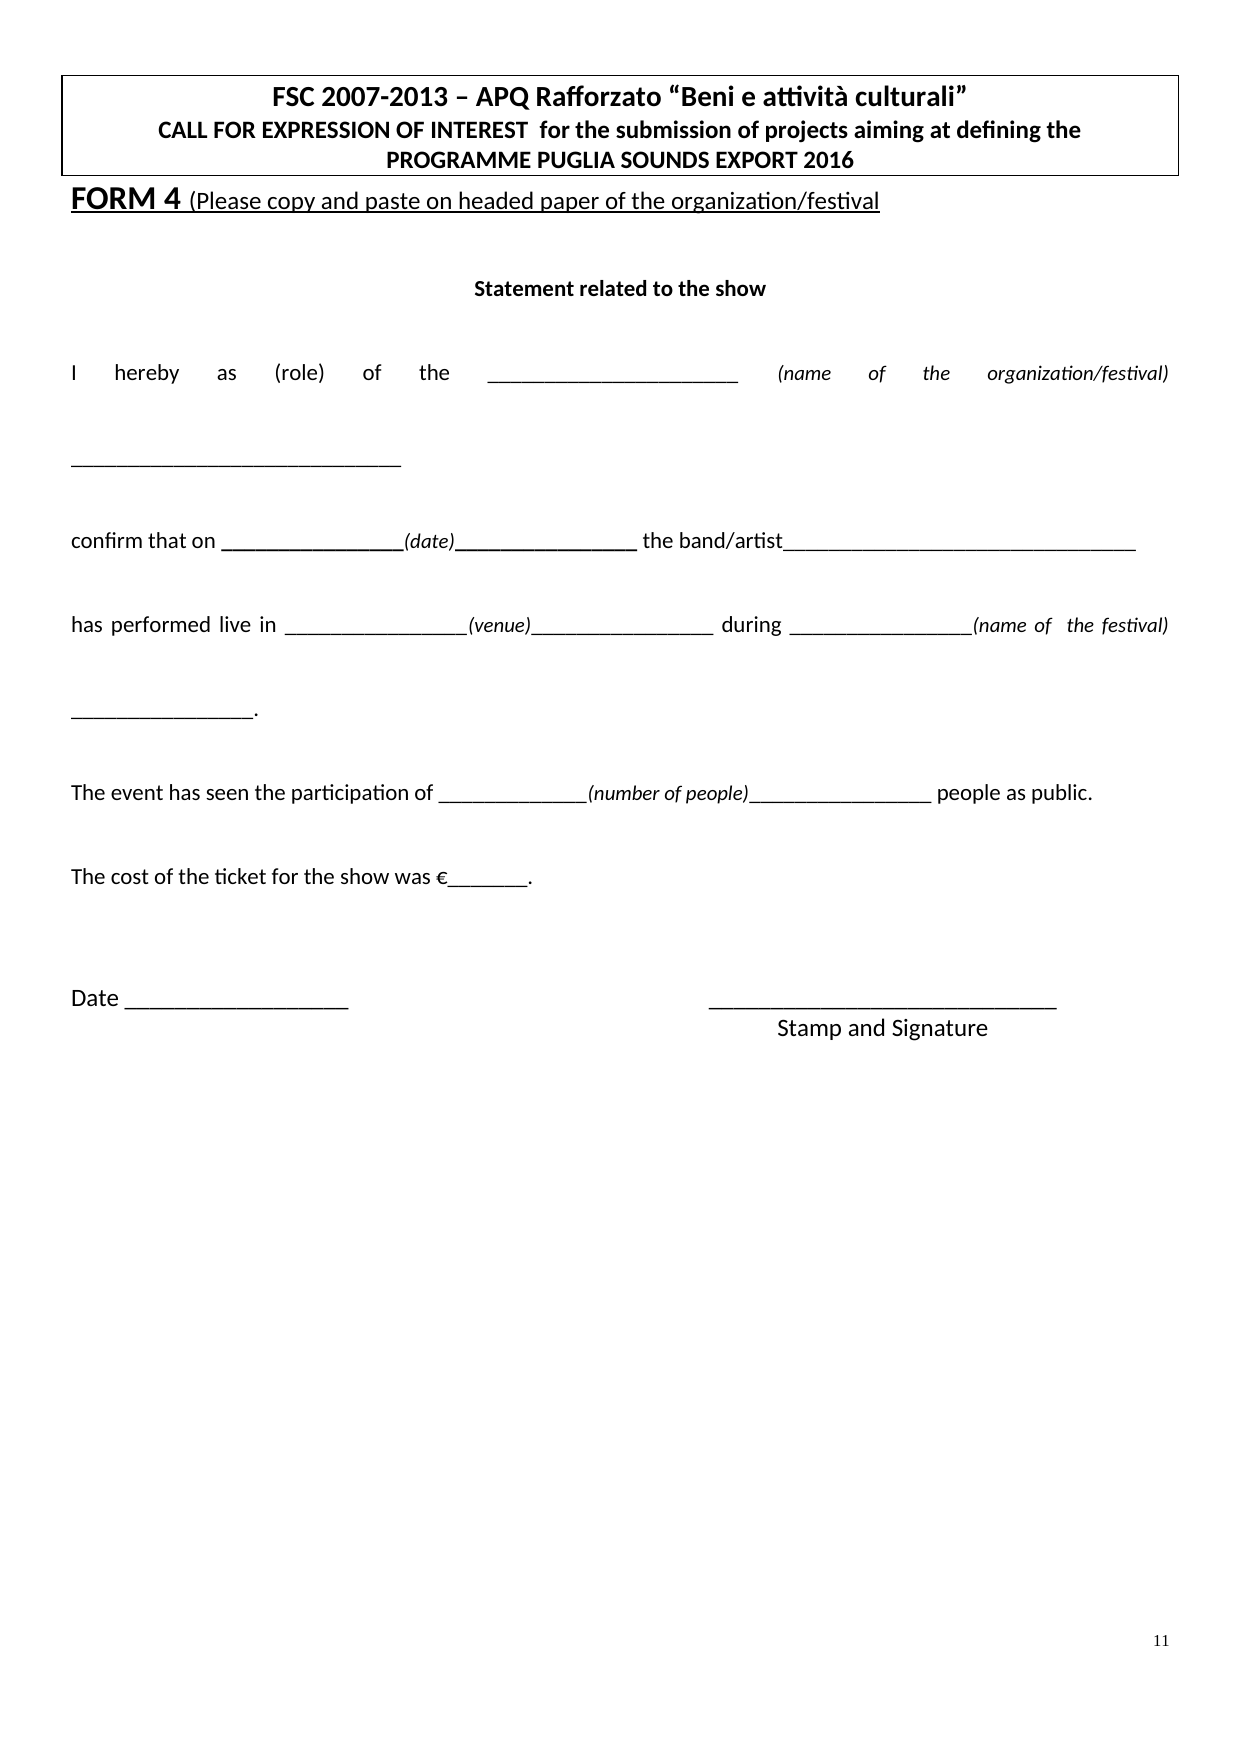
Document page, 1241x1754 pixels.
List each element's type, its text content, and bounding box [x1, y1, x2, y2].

text The cost of the ticket for the show was €_______. [71, 862, 1169, 890]
text I hereby as (role) of the ______________________ (name of the organization/festival) _____________________________ [71, 358, 1169, 470]
text The event has seen the participation of _____________(number of people)________________ people as public. [71, 778, 1169, 806]
text has performed live in ________________(venue)________________ during ________________(name of the festival) ________________. [71, 610, 1169, 722]
text confirm that on ________________(date)________________ the band/artist_______________________________ [71, 526, 1169, 554]
text Statement related to the show [71, 274, 1169, 302]
text FORM 4 (Please copy and paste on headed paper of the organization/festival [71, 177, 1169, 218]
table_header Date __________________ [60, 982, 608, 1043]
table_header ____________________________ Stamp and Signature [608, 982, 1157, 1043]
